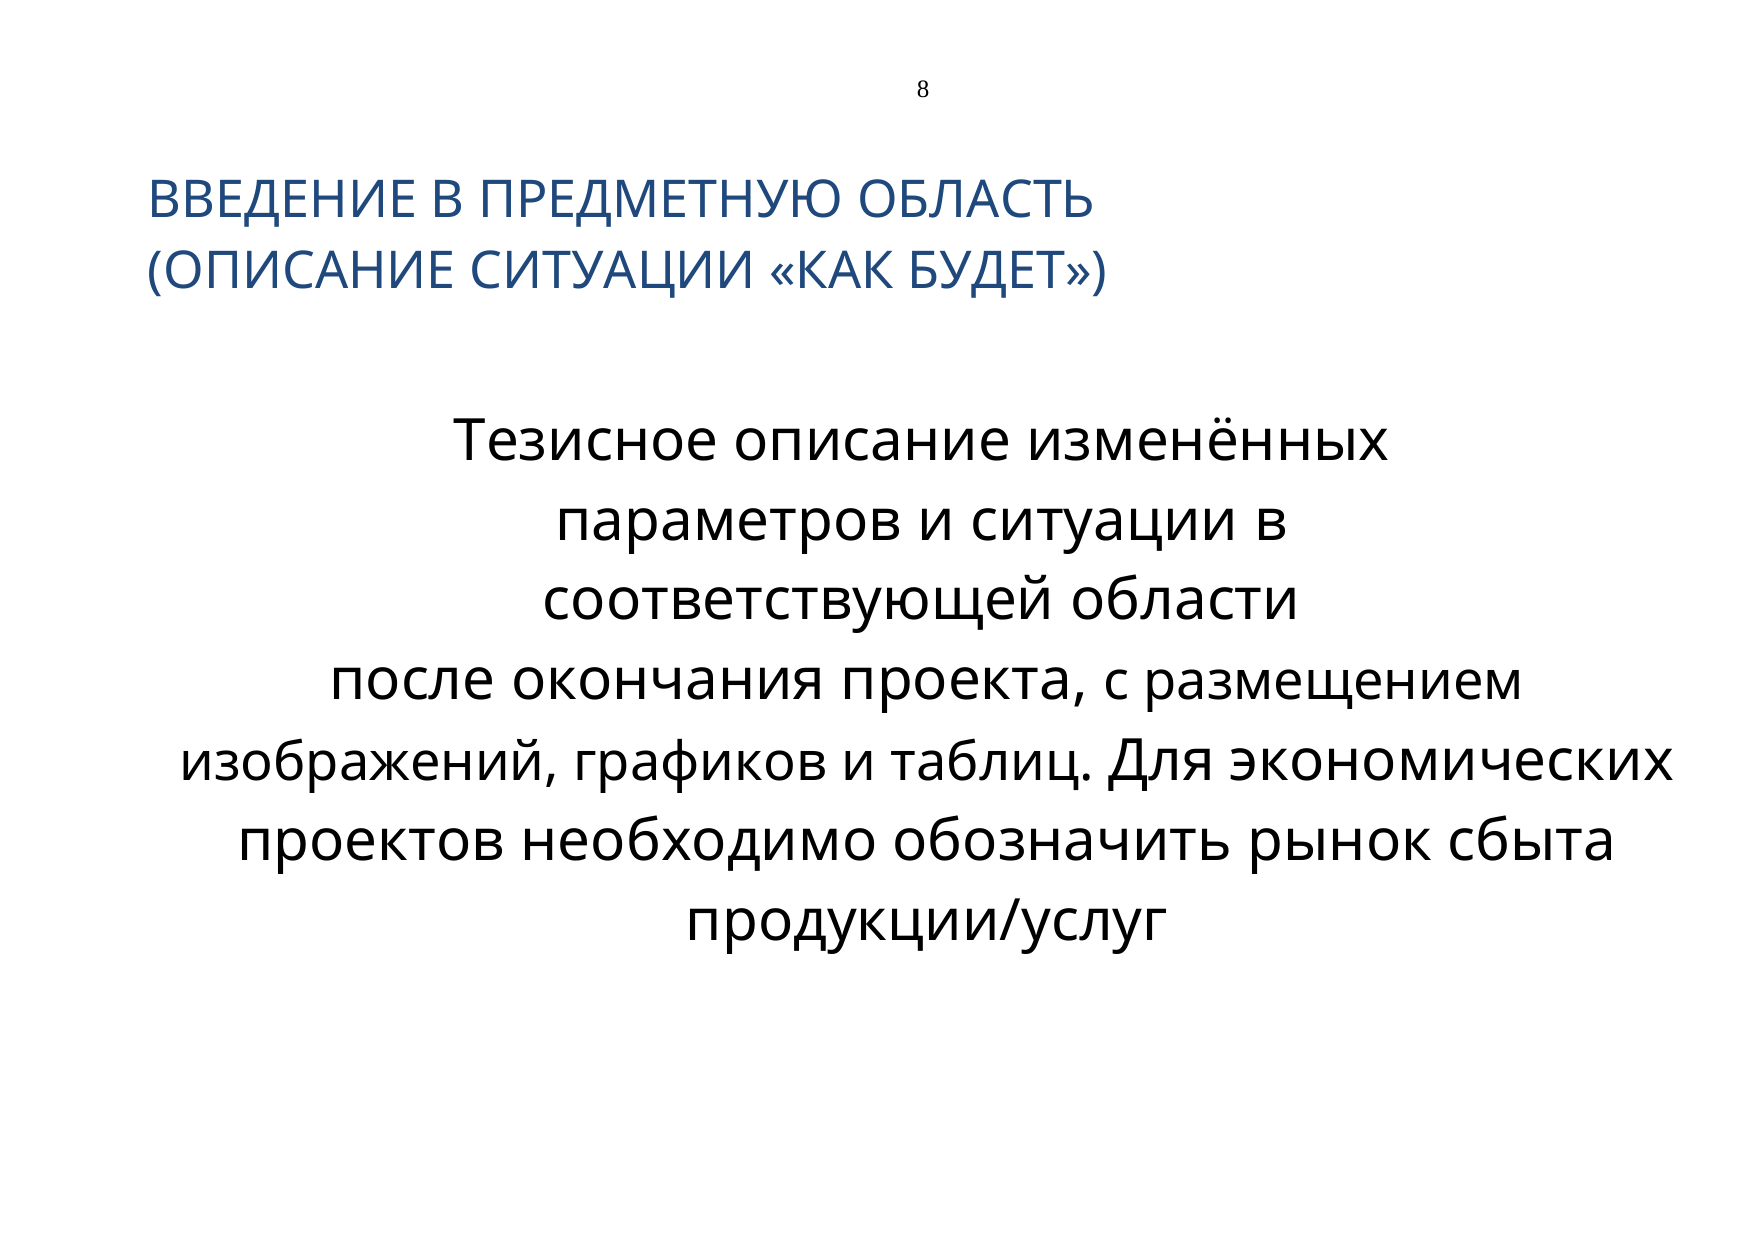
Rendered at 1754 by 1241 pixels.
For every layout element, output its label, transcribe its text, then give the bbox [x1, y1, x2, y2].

text после окончания проекта, с размещением изображений, графиков и таблиц. Для экономических проектов необходимо обозначить рынок сбыта продукции/услуг [151, 637, 1702, 957]
text Тезисное описание изменённых параметров и ситуации в соответствующей области [312, 398, 1531, 637]
text ВВЕДЕНИЕ В ПРЕДМЕТНУЮ ОБЛАСТЬ (ОПИСАНИЕ СИТУАЦИИ «КАК БУДЕТ») [148, 161, 1181, 304]
